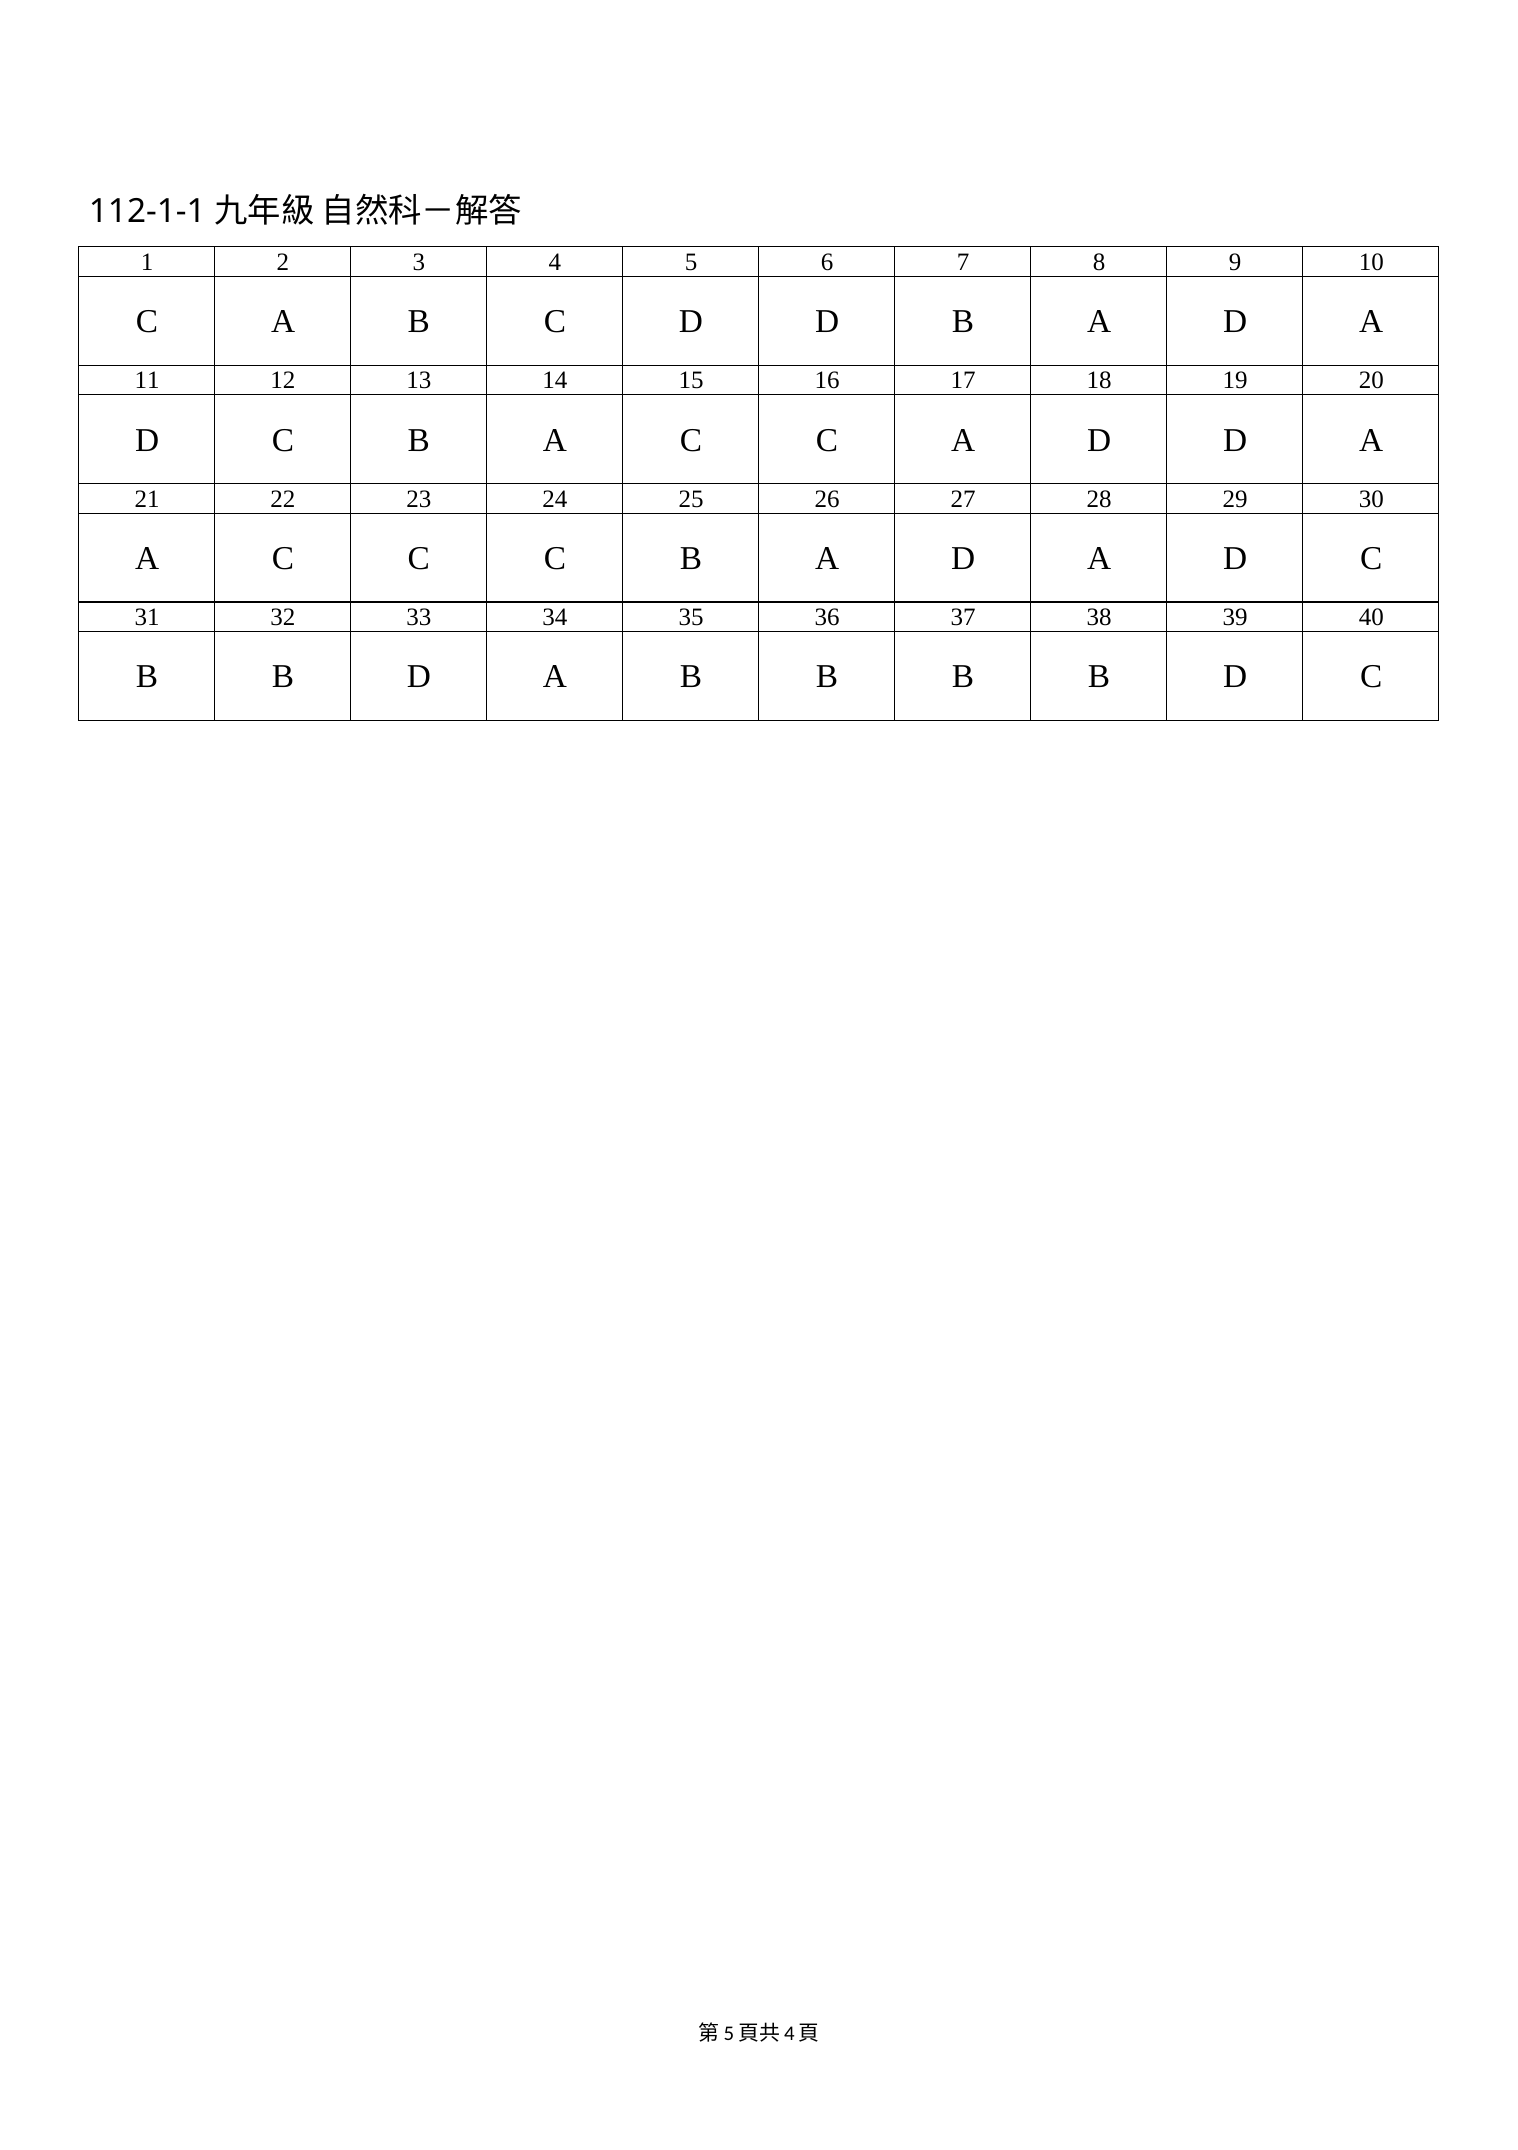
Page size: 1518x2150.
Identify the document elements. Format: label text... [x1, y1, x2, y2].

table_cell A [1303, 277, 1438, 364]
table_cell 20 [1303, 366, 1438, 394]
table_cell B [215, 632, 350, 720]
table_cell B [895, 277, 1030, 364]
table_header 7 [895, 247, 1030, 276]
table_cell B [351, 277, 486, 364]
table_cell D [351, 632, 486, 720]
table_cell 35 [623, 603, 758, 631]
table_cell B [79, 632, 214, 720]
table_cell C [1303, 632, 1438, 720]
table_cell B [623, 632, 758, 720]
table_cell 18 [1031, 366, 1166, 394]
table_cell A [79, 514, 214, 601]
table_cell 37 [895, 603, 1030, 631]
table_header 8 [1031, 247, 1166, 276]
table_cell 12 [215, 366, 350, 394]
table_cell 11 [79, 366, 214, 394]
table_cell D [759, 277, 894, 364]
table_cell C [623, 395, 758, 483]
table_cell D [1167, 395, 1302, 483]
table_cell B [895, 632, 1030, 720]
table_cell B [351, 395, 486, 483]
table_cell D [1167, 514, 1302, 601]
table_cell 13 [351, 366, 486, 394]
table_cell A [1031, 514, 1166, 601]
table_cell A [1031, 277, 1166, 364]
table_cell 26 [759, 484, 894, 513]
table_header 4 [487, 247, 622, 276]
table_cell C [79, 277, 214, 364]
table_cell 24 [487, 484, 622, 513]
table_cell B [623, 514, 758, 601]
table_cell 36 [759, 603, 894, 631]
table_cell A [1303, 395, 1438, 483]
text 112-1-1 九年級 自然科－解答 [89, 171, 1429, 246]
table_cell C [759, 395, 894, 483]
table_cell 31 [79, 603, 214, 631]
table_cell A [895, 395, 1030, 483]
table_cell 29 [1167, 484, 1302, 513]
table_cell 17 [895, 366, 1030, 394]
table_cell 28 [1031, 484, 1166, 513]
table_cell 22 [215, 484, 350, 513]
table_cell A [215, 277, 350, 364]
table_cell C [1303, 514, 1438, 601]
table_header 5 [623, 247, 758, 276]
table_cell C [487, 277, 622, 364]
table_cell 23 [351, 484, 486, 513]
table_cell D [1167, 632, 1302, 720]
table_cell 14 [487, 366, 622, 394]
table_header 2 [215, 247, 350, 276]
table_header 1 [79, 247, 214, 276]
table_cell 33 [351, 603, 486, 631]
table_cell 16 [759, 366, 894, 394]
table_cell 27 [895, 484, 1030, 513]
table_cell 21 [79, 484, 214, 513]
table_cell 32 [215, 603, 350, 631]
table_cell D [895, 514, 1030, 601]
table_cell 40 [1303, 603, 1438, 631]
table_cell C [215, 395, 350, 483]
table_cell 39 [1167, 603, 1302, 631]
table_cell C [351, 514, 486, 601]
table_cell 30 [1303, 484, 1438, 513]
table_cell A [487, 395, 622, 483]
table_cell D [79, 395, 214, 483]
table_cell D [1167, 277, 1302, 364]
table_cell 38 [1031, 603, 1166, 631]
table_header 6 [759, 247, 894, 276]
table_cell 34 [487, 603, 622, 631]
table_cell A [487, 632, 622, 720]
table_cell C [215, 514, 350, 601]
table_cell 15 [623, 366, 758, 394]
table_cell A [759, 514, 894, 601]
table_cell C [487, 514, 622, 601]
table_cell D [623, 277, 758, 364]
table_cell B [759, 632, 894, 720]
table_cell 19 [1167, 366, 1302, 394]
table_cell B [1031, 632, 1166, 720]
table_header 10 [1303, 247, 1438, 276]
table_cell 25 [623, 484, 758, 513]
table_cell D [1031, 395, 1166, 483]
table_header 9 [1167, 247, 1302, 276]
table_header 3 [351, 247, 486, 276]
